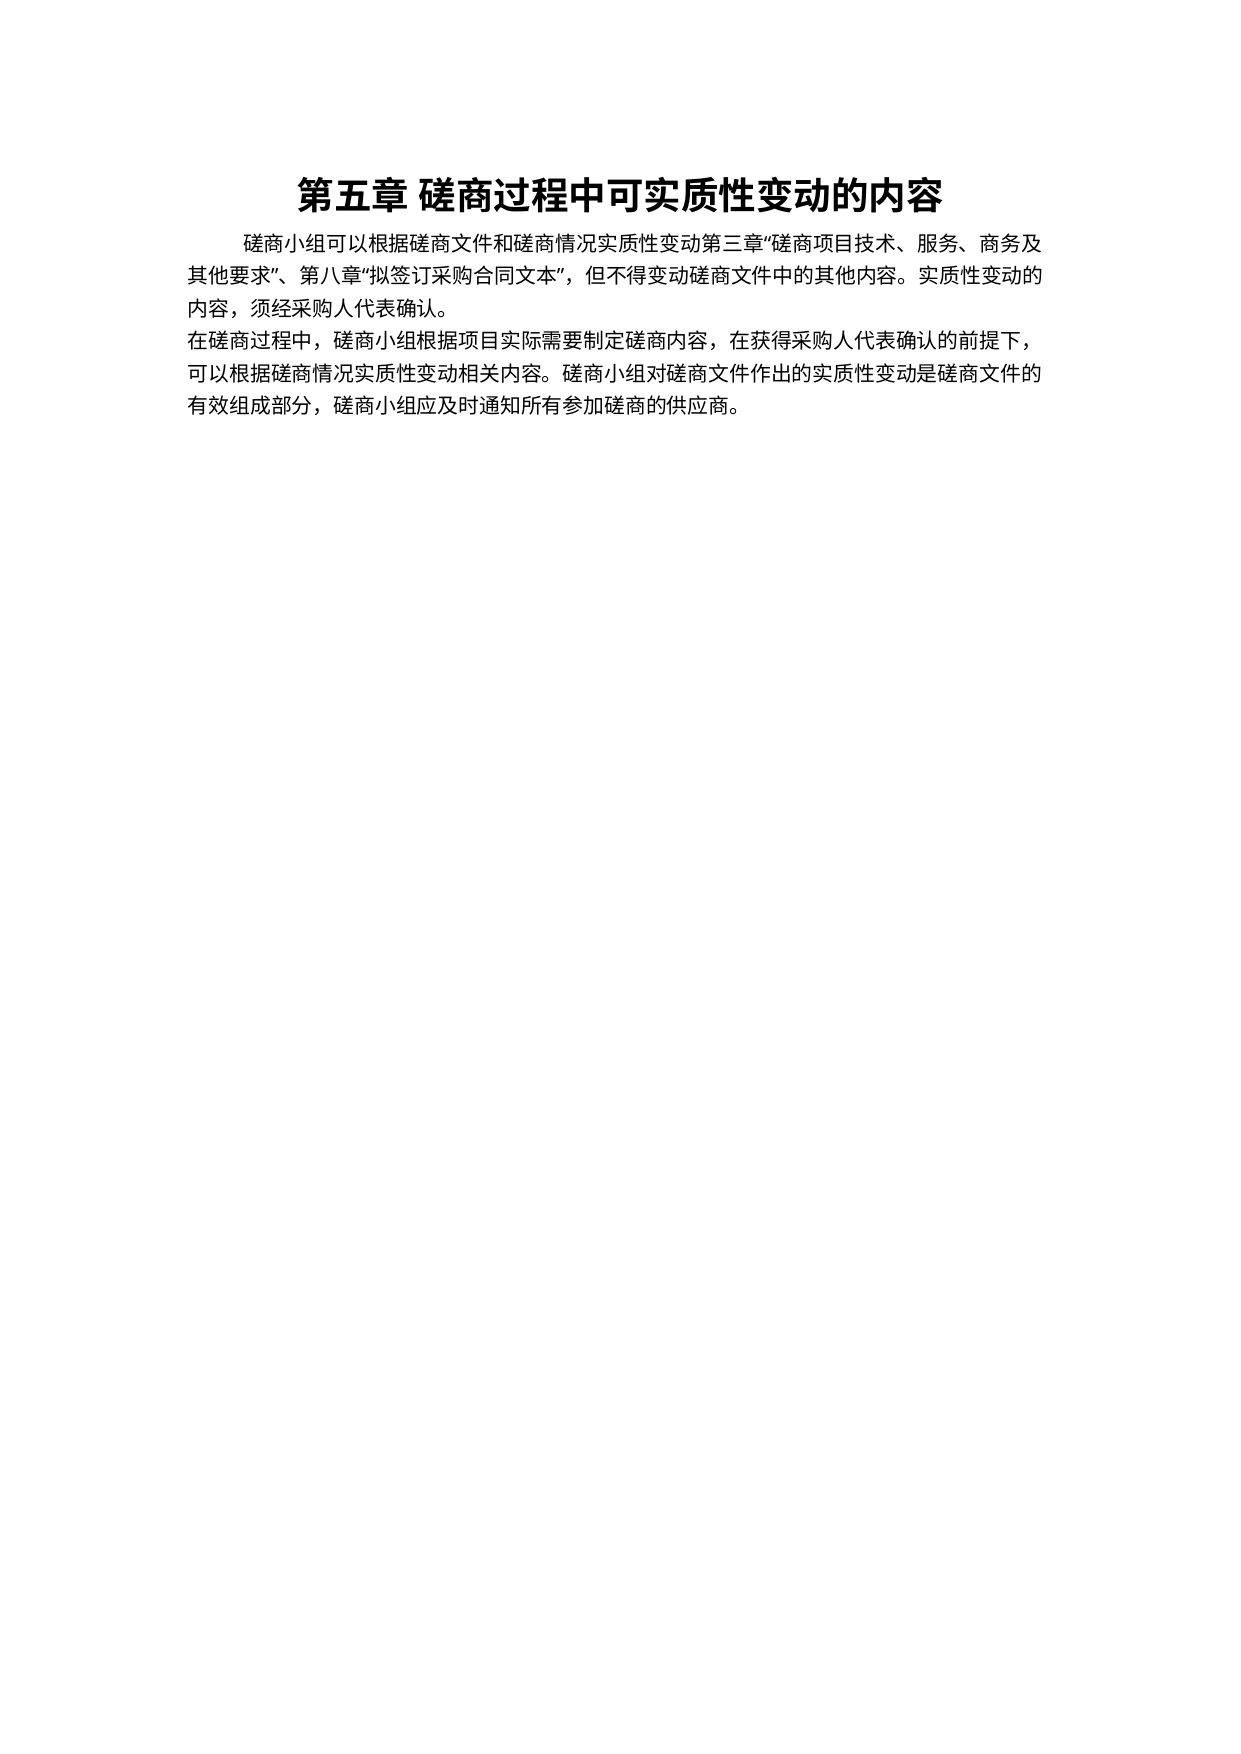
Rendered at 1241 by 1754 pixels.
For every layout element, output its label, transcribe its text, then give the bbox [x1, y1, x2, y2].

text 第五章 磋商过程中可实质性变动的内容 [187, 162, 1053, 227]
text 在磋商过程中，磋商小组根据项目实际需要制定磋商内容，在获得采购人代表确认的前提下，可以根据磋商情况实质性变动相关内容。磋商小组对磋商文件作出的实质性变动是磋商文件的有效组成部分，磋商小组应及时通知所有参加磋商的供应商。 [187, 324, 1053, 422]
text 磋商小组可以根据磋商文件和磋商情况实质性变动第三章“磋商项目技术、服务、商务及其他要求”、第八章“拟签订采购合同文本”，但不得变动磋商文件中的其他内容。实质性变动的内容，须经采购人代表确认。 [187, 227, 1053, 324]
